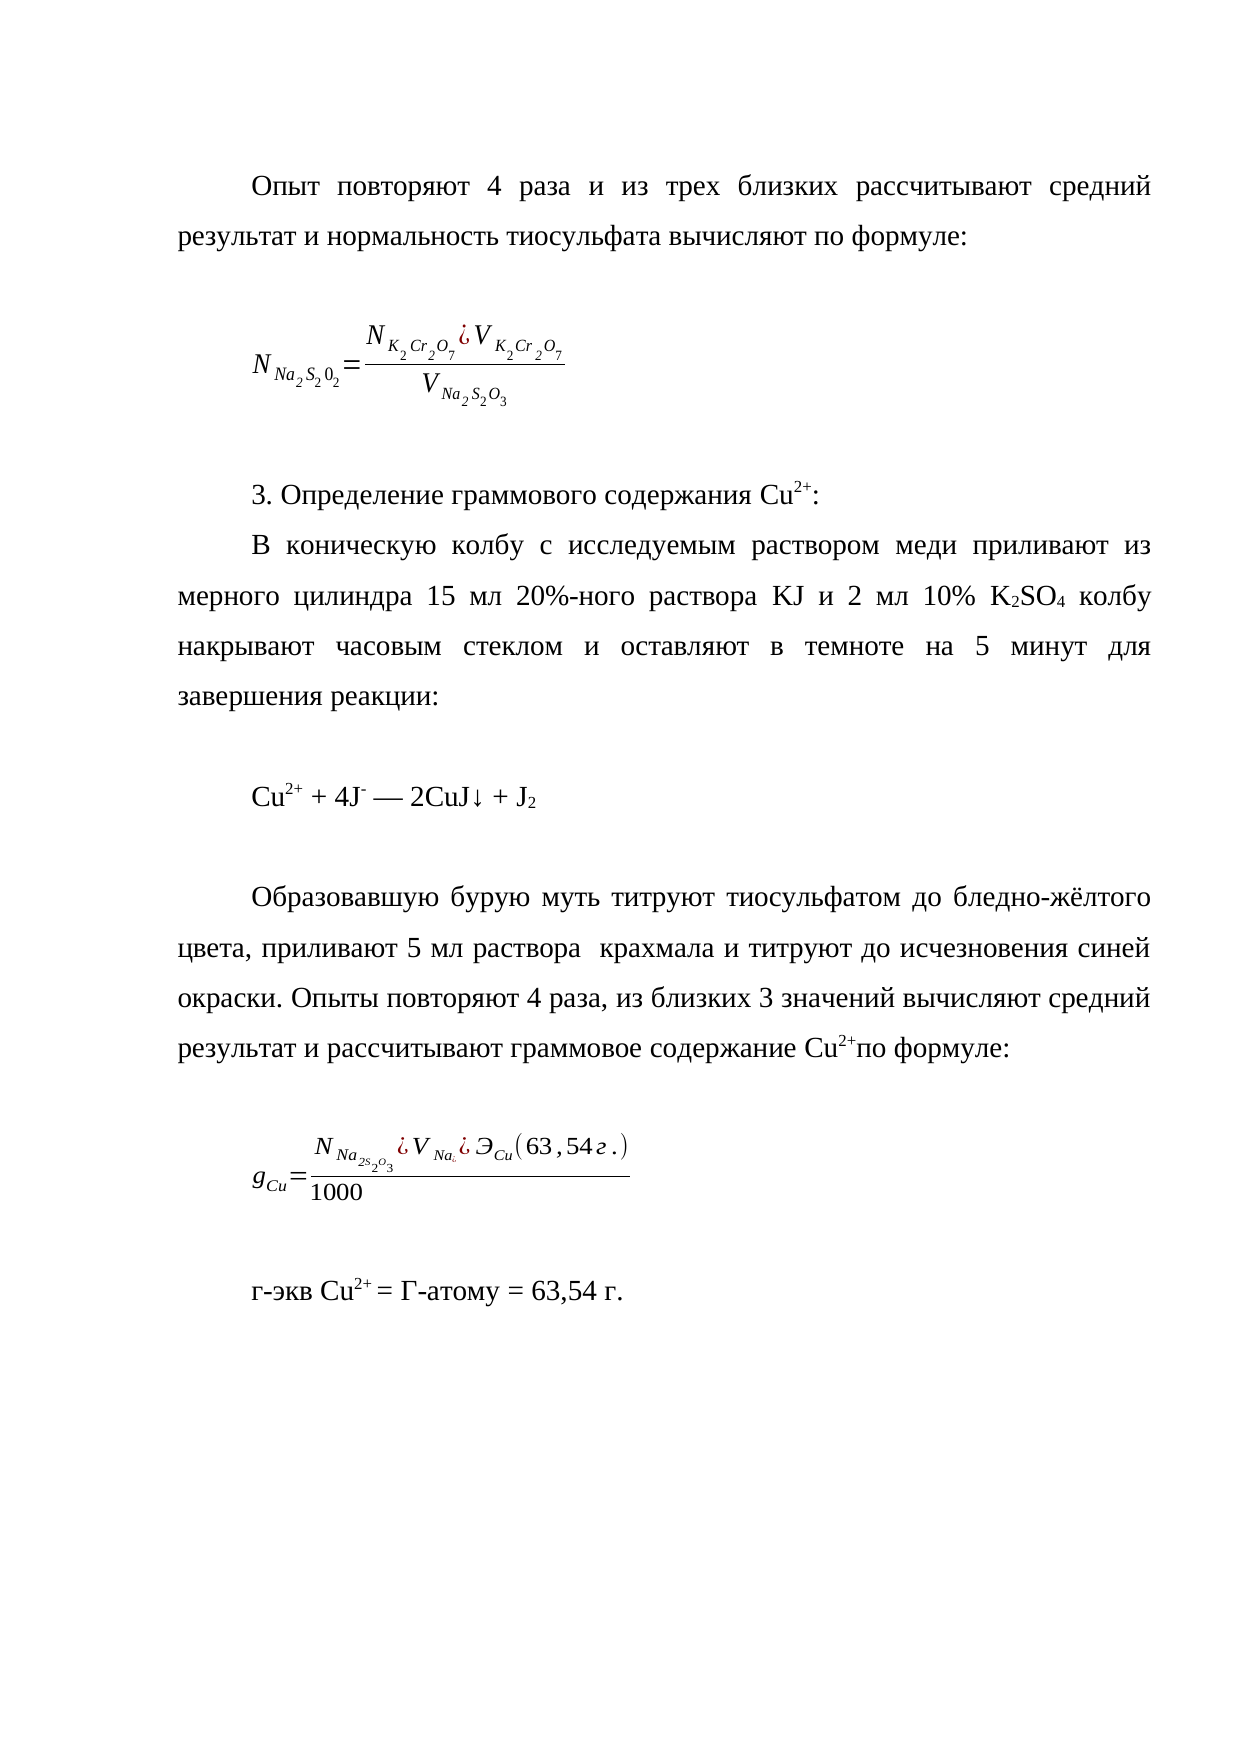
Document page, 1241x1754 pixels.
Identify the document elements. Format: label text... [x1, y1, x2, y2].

text В коническую колбу с исследуемым раствором меди приливают из мерного цилиндра 15 мл 20%-ного раствора KJ и 2 мл 10% K2SO4 колбу накрывают часовым стеклом и оставляют в темноте на 5 минут для завершения реакции: [177, 528, 1152, 712]
text Cu2+ + 4J- — 2CuJ↓ + J2 [177, 779, 1152, 813]
text 3. Определение граммового содержания Cu2+: [177, 477, 1152, 511]
text Образовавшую бурую муть титруют тиосульфатом до бледно-жёлтого цвета, приливают 5 мл раствора крахмала и титруют до исчезновения синей окраски. Опыты повторяют 4 раза, из близких 3 значений вычисляют средний результат и рассчитывают граммовое содержание Cu2+по формуле: [177, 880, 1152, 1064]
text Опыт повторяют 4 раза и из трех близких рассчитывают средний результат и нормальность тиосульфата вычисляют по формуле: [177, 168, 1152, 252]
text г-экв Cu2+ = Г-атому = 63,54 г. [177, 1274, 1152, 1307]
